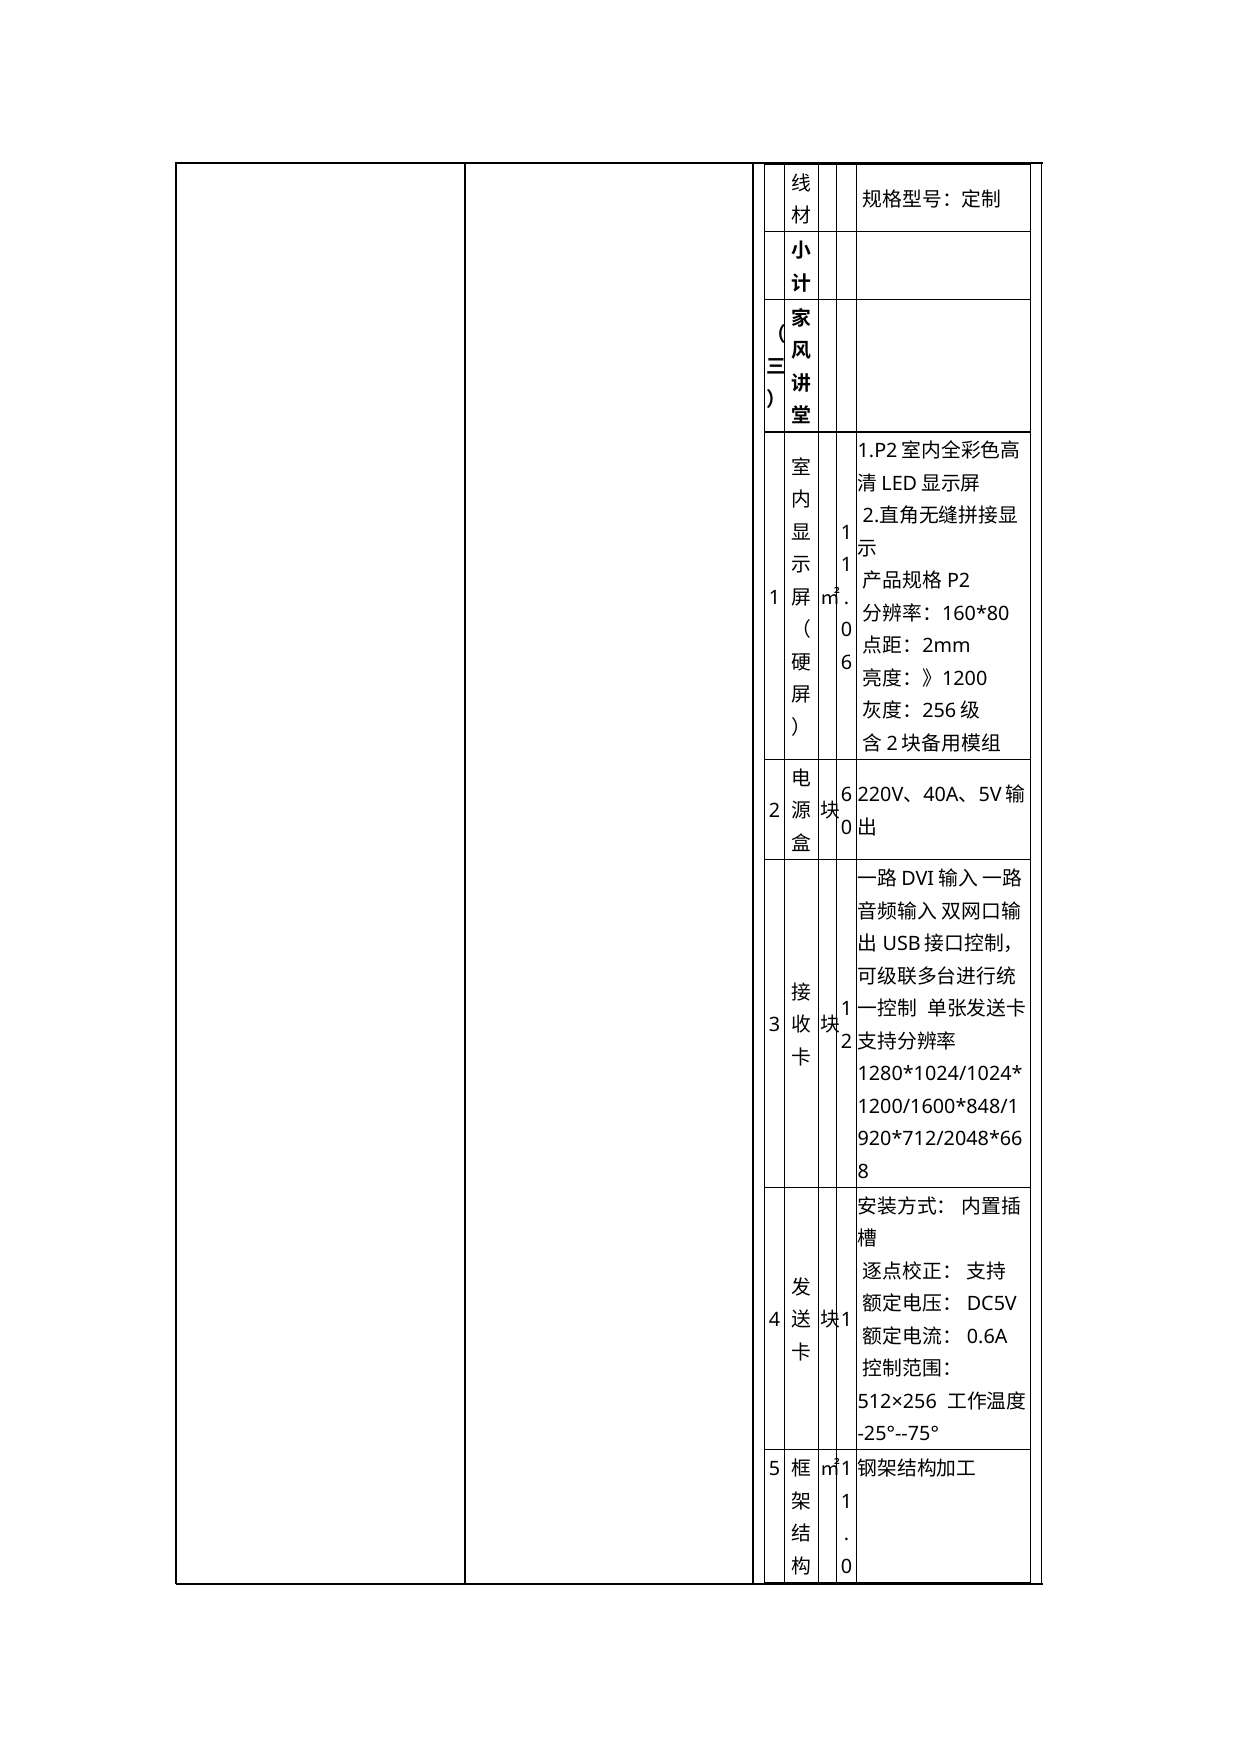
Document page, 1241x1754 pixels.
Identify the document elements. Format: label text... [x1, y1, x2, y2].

table_cell [1031, 164, 1041, 1583]
table_cell [819, 232, 836, 299]
table_cell [837, 860, 856, 1187]
table_cell [837, 1188, 856, 1449]
table_cell [754, 164, 764, 1583]
table_cell [785, 300, 818, 431]
table_cell [857, 232, 1030, 299]
table_cell [765, 760, 784, 859]
table_cell [837, 232, 856, 299]
table_cell [837, 1450, 856, 1582]
table_cell [466, 164, 752, 1583]
table_cell [819, 165, 836, 231]
table_cell [785, 1450, 818, 1582]
table_cell [837, 165, 856, 231]
table_cell [765, 232, 784, 299]
table_cell [765, 165, 784, 231]
table_cell [765, 860, 784, 1187]
table_cell [785, 760, 818, 859]
table_cell [819, 1188, 836, 1449]
table_cell [765, 1450, 784, 1582]
table_cell [765, 433, 784, 759]
table_cell [837, 433, 856, 759]
table_cell [857, 165, 1030, 231]
table_cell [765, 1188, 784, 1449]
table_cell [819, 433, 836, 759]
table_cell [819, 860, 836, 1187]
table_cell [857, 860, 1030, 1187]
table_cell [837, 760, 856, 859]
table_cell [857, 1188, 1030, 1449]
table_cell [785, 165, 818, 231]
table_cell [785, 1188, 818, 1449]
table_cell [819, 760, 836, 859]
table_cell [857, 760, 1030, 859]
table_cell [785, 860, 818, 1187]
table_cell [785, 232, 818, 299]
table_cell [857, 300, 1030, 431]
table_cell [819, 1450, 836, 1582]
table_cell [857, 433, 1030, 759]
table_cell [819, 300, 836, 431]
table_cell 1 [177, 164, 464, 1583]
table_cell [857, 1450, 1030, 1582]
table_cell [785, 433, 818, 759]
table_cell [765, 300, 784, 431]
table_cell [837, 300, 856, 431]
